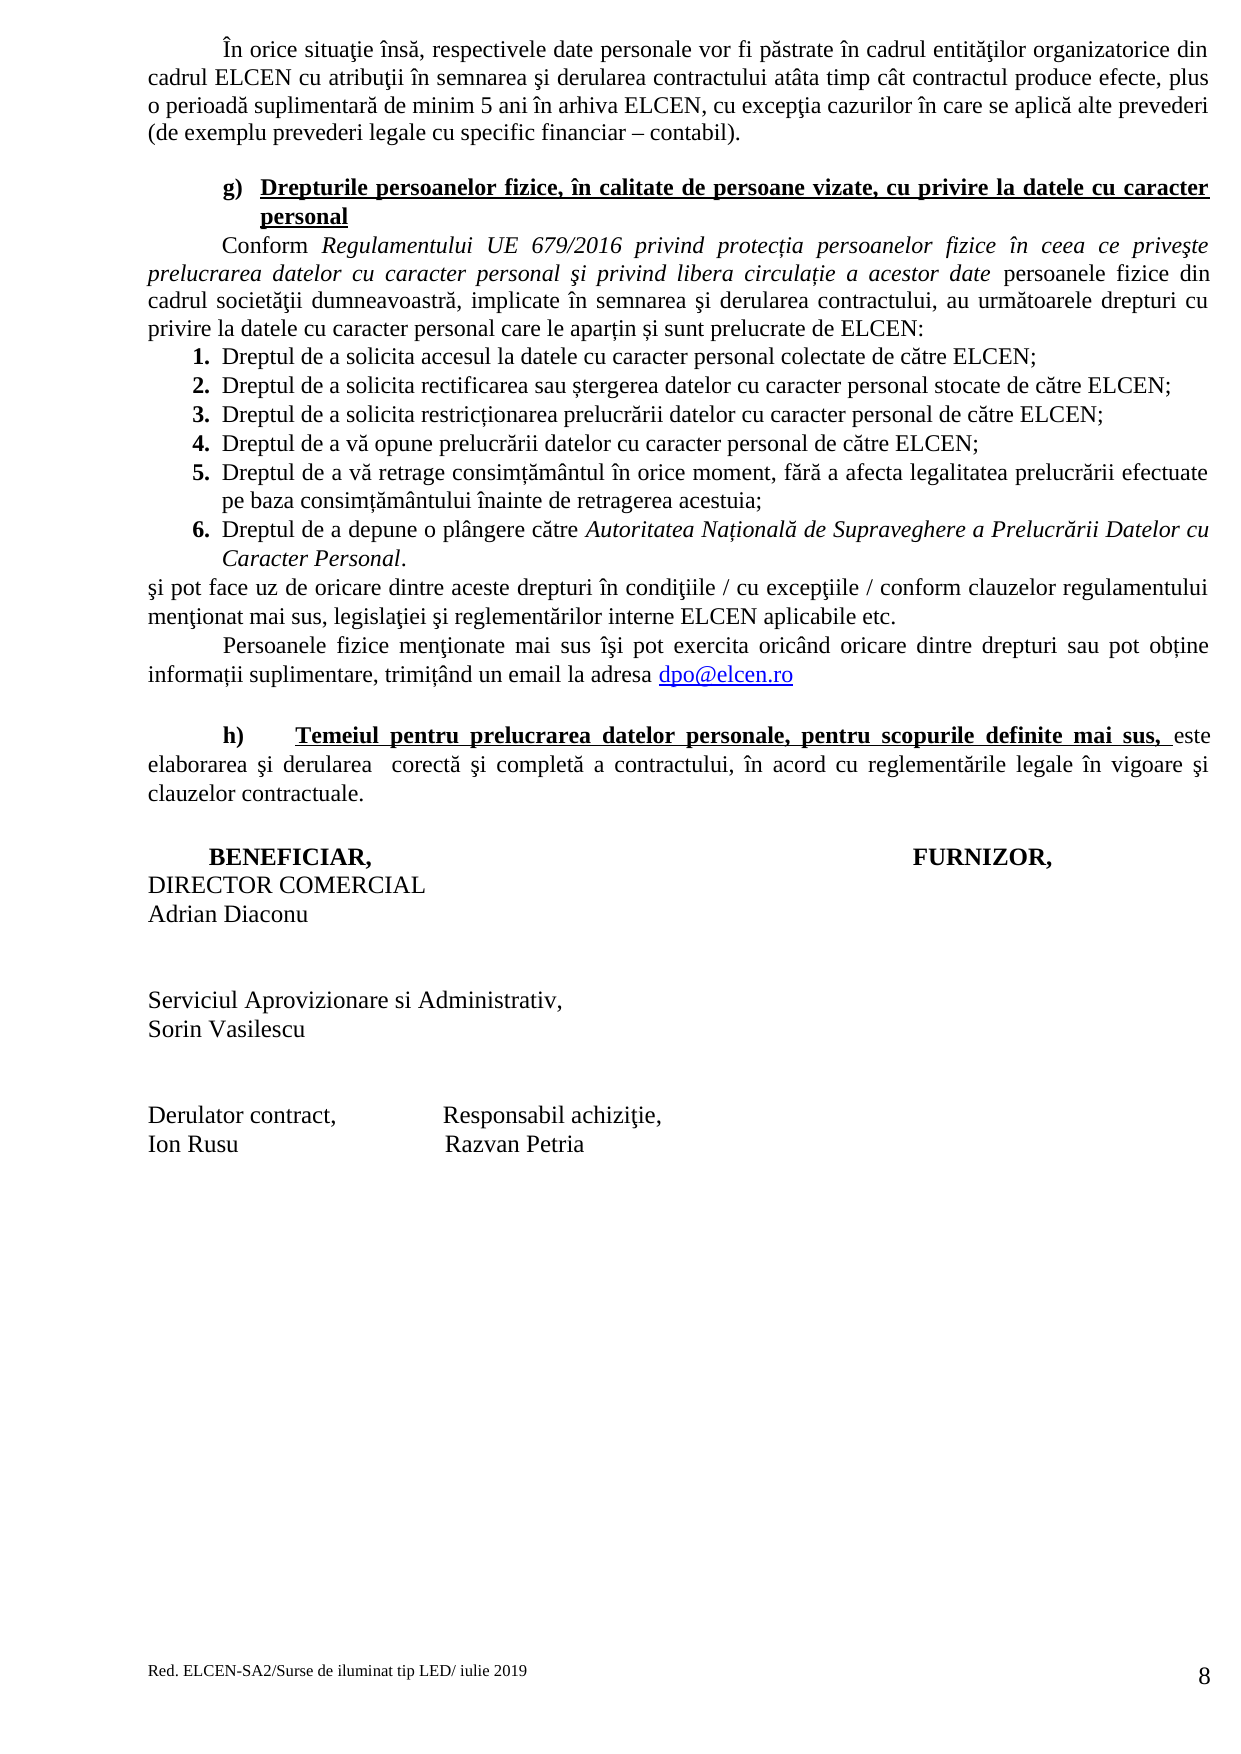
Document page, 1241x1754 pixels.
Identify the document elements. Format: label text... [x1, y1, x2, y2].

list Temeiul pentru prelucrarea datelor personale, pentru scopurile definite mai sus, este elaborarea şi derularea corectă şi completă a contractului, în acord cu reglementările legale în vigoare şi clauzelor contractuale. [148, 721, 1211, 807]
text Serviciul Aprovizionare si Administrativ, [148, 986, 1211, 1014]
list Dreptul de a depune o plângere către Autoritatea Națională de Supraveghere a Prelucrării Datelor cu Caracter Personal. [192, 516, 1211, 572]
list Dreptul de a solicita rectificarea sau ștergerea datelor cu caracter personal stocate de către ELCEN; [192, 371, 1211, 398]
list Dreptul de a solicita accesul la datele cu caracter personal colectate de către ELCEN; [192, 342, 1211, 369]
text Persoanele fizice menţionate mai sus îşi pot exercita oricând oricare dintre drepturi sau pot obține informații suplimentare, trimițând un email la adresa dpo@elcen.ro [148, 631, 1211, 688]
text Ion Rusu Razvan Petria [148, 1129, 1211, 1158]
text Sorin Vasilescu [148, 1014, 1211, 1043]
text Adrian Diaconu [148, 899, 1211, 928]
list Dreptul de a vă opune prelucrării datelor cu caracter personal de către ELCEN; [192, 429, 1211, 456]
text DIRECTOR COMERCIAL [148, 871, 1211, 899]
list şi pot face uz de oricare dintre aceste drepturi în condiţiile / cu excepţiile / conform clauzelor regulamentului menţionat mai sus, legislaţiei şi reglementărilor interne ELCEN aplicabile etc. [148, 573, 1211, 630]
text Derulator contract, Responsabil achiziţie, [148, 1101, 1211, 1129]
list Drepturile persoanelor fizice, în calitate de persoane vizate, cu privire la datele cu caracter personal [223, 173, 1211, 230]
text BENEFICIAR, FURNIZOR, [148, 842, 1211, 871]
list Dreptul de a vă retrage consimțământul în orice moment, fără a afecta legalitatea prelucrării efectuate pe baza consimțământului înainte de retragerea acestuia; [192, 458, 1211, 514]
text Conform Regulamentului UE 679/2016 privind protecția persoanelor fizice în ceea ce priveşte prelucrarea datelor cu caracter personal şi privind libera circulație a acestor date persoanele fizice din cadrul societăţii dumneavoastră, implicate în semnarea şi derularea contractului, au următoarele drepturi cu privire la datele cu caracter personal care le aparțin și sunt prelucrate de ELCEN: [148, 231, 1211, 342]
list Dreptul de a solicita restricționarea prelucrării datelor cu caracter personal de către ELCEN; [192, 400, 1211, 427]
text În orice situaţie însă, respectivele date personale vor fi păstrate în cadrul entităţilor organizatorice din cadrul ELCEN cu atribuţii în semnarea şi derularea contractului atâta timp cât contractul produce efecte, plus o perioadă suplimentară de minim 5 ani în arhiva ELCEN, cu excepţia cazurilor în care se aplică alte prevederi (de exemplu prevederi legale cu specific financiar – contabil). [148, 35, 1211, 146]
